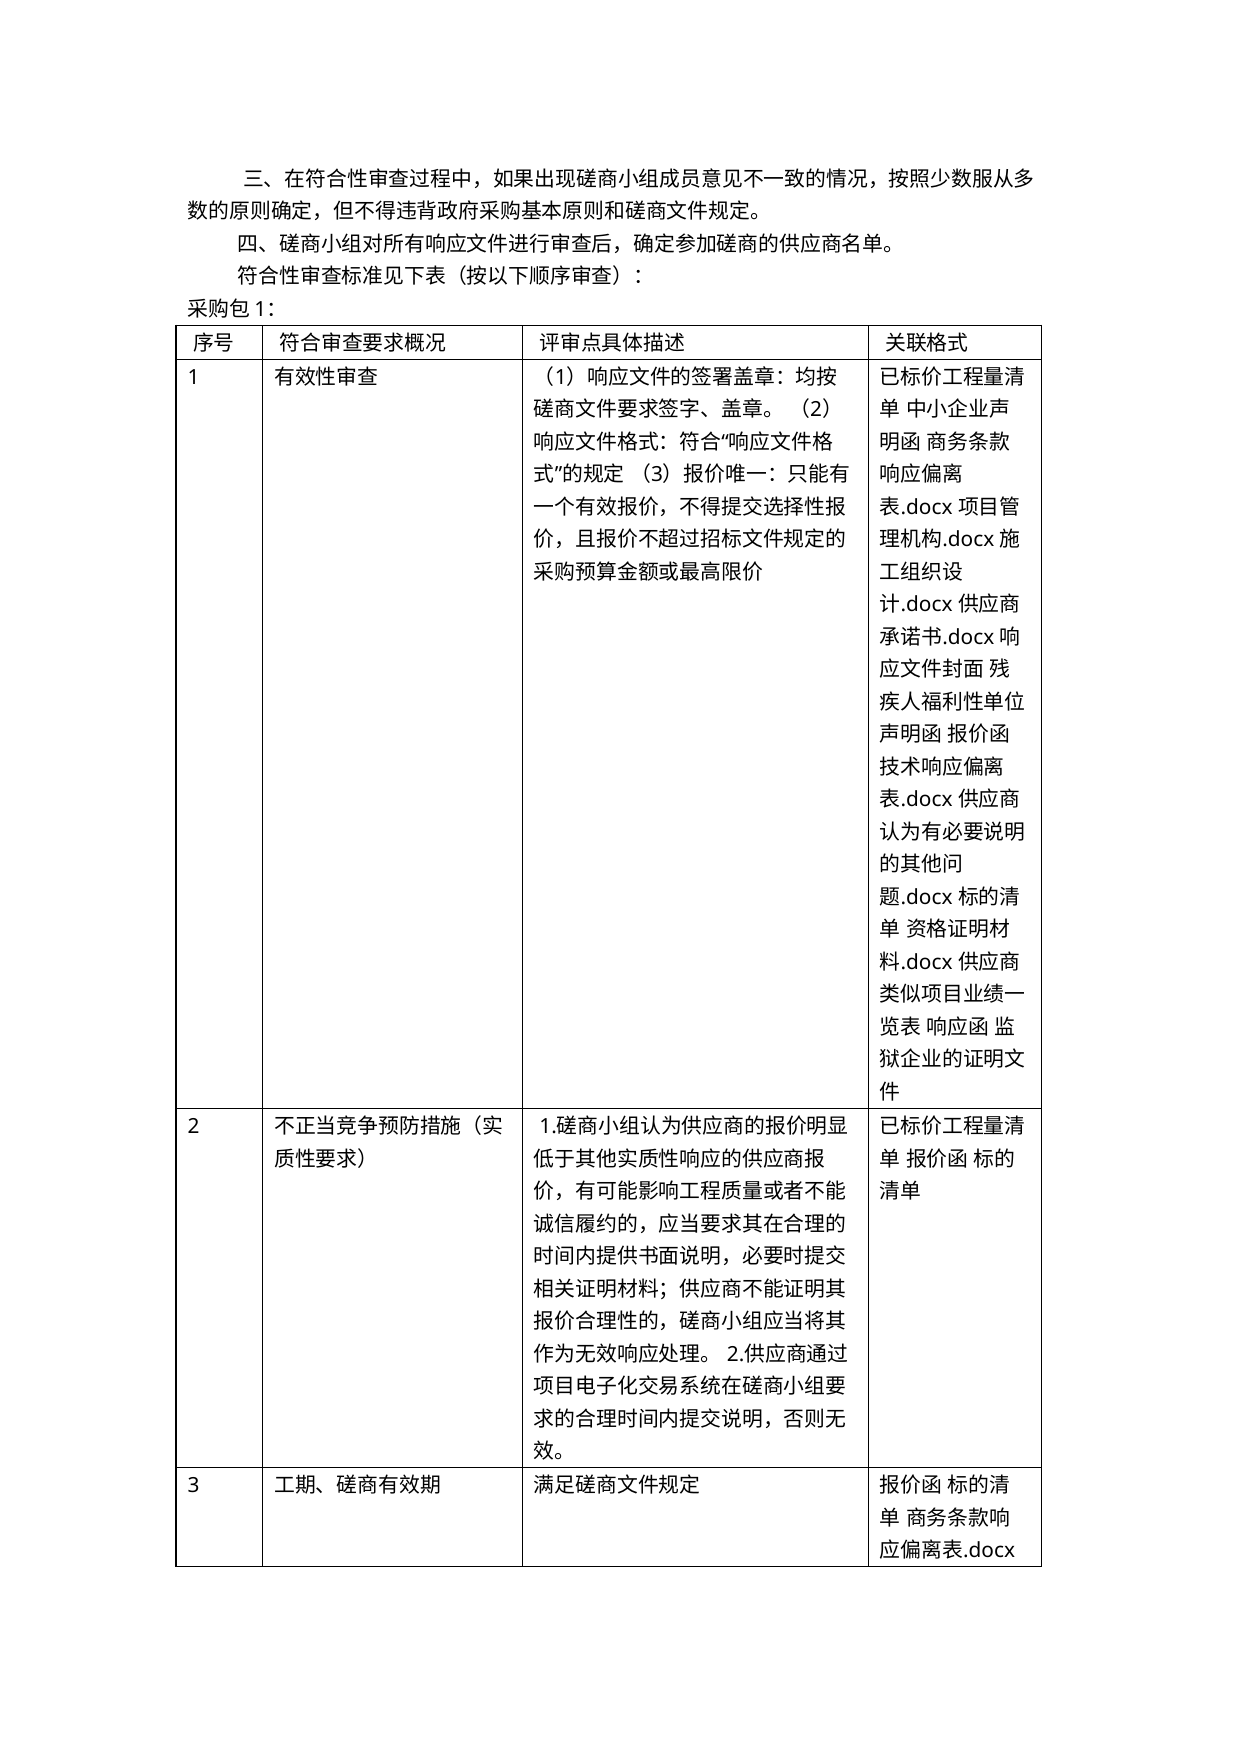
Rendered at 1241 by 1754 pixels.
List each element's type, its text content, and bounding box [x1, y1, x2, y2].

text 四、磋商小组对所有响应文件进行审查后，确定参加磋商的供应商名单。 [187, 227, 1053, 259]
table_header 评审点具体描述 [523, 326, 868, 358]
table_cell 已标价工程量清单 中小企业声明函 商务条款响应偏离表.docx 项目管理机构.docx 施工组织设计.docx 供应商承诺书.docx 响应文件封面 残疾人福利性单位声明函 报价函 技术响应偏离表.docx 供应商认为有必要说明的其他问题.docx 标的清单 资格证明材料.docx 供应商类似项目业绩一览表 响应函 监狱企业的证明文件 [869, 360, 1041, 1108]
table_cell 满足磋商文件规定 [523, 1468, 868, 1566]
table_header 符合审查要求概况 [263, 326, 522, 358]
table_cell 2 [177, 1109, 262, 1467]
table_cell 工期、磋商有效期 [263, 1468, 522, 1566]
table_cell 1.磋商小组认为供应商的报价明显低于其他实质性响应的供应商报价，有可能影响工程质量或者不能诚信履约的，应当要求其在合理的时间内提供书面说明，必要时提交相关证明材料；供应商不能证明其报价合理性的，磋商小组应当将其作为无效响应处理。 2.供应商通过项目电子化交易系统在磋商小组要求的合理时间内提交说明，否则无效。 [523, 1109, 868, 1467]
text 符合性审查标准见下表（按以下顺序审查）： [187, 259, 1053, 292]
table_cell 不正当竞争预防措施（实质性要求） [263, 1109, 522, 1467]
table_cell 1 [177, 360, 262, 1108]
text 三、在符合性审查过程中，如果出现磋商小组成员意见不一致的情况，按照少数服从多数的原则确定，但不得违背政府采购基本原则和磋商文件规定。 [187, 162, 1053, 227]
text 采购包1： [187, 292, 1053, 324]
table_cell 已标价工程量清单 报价函 标的清单 [869, 1109, 1041, 1467]
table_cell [869, 1468, 1041, 1566]
table_header 关联格式 [869, 326, 1041, 358]
table_cell （1）响应文件的签署盖章：均按磋商文件要求签字、盖章。 （2）响应文件格式：符合“响应文件格式”的规定 （3）报价唯一：只能有一个有效报价，不得提交选择性报价，且报价不超过招标文件规定的采购预算金额或最高限价 [523, 360, 868, 1108]
table_header 序号 [177, 326, 262, 358]
table_cell 有效性审查 [263, 360, 522, 1108]
table_cell 3 [177, 1468, 262, 1566]
